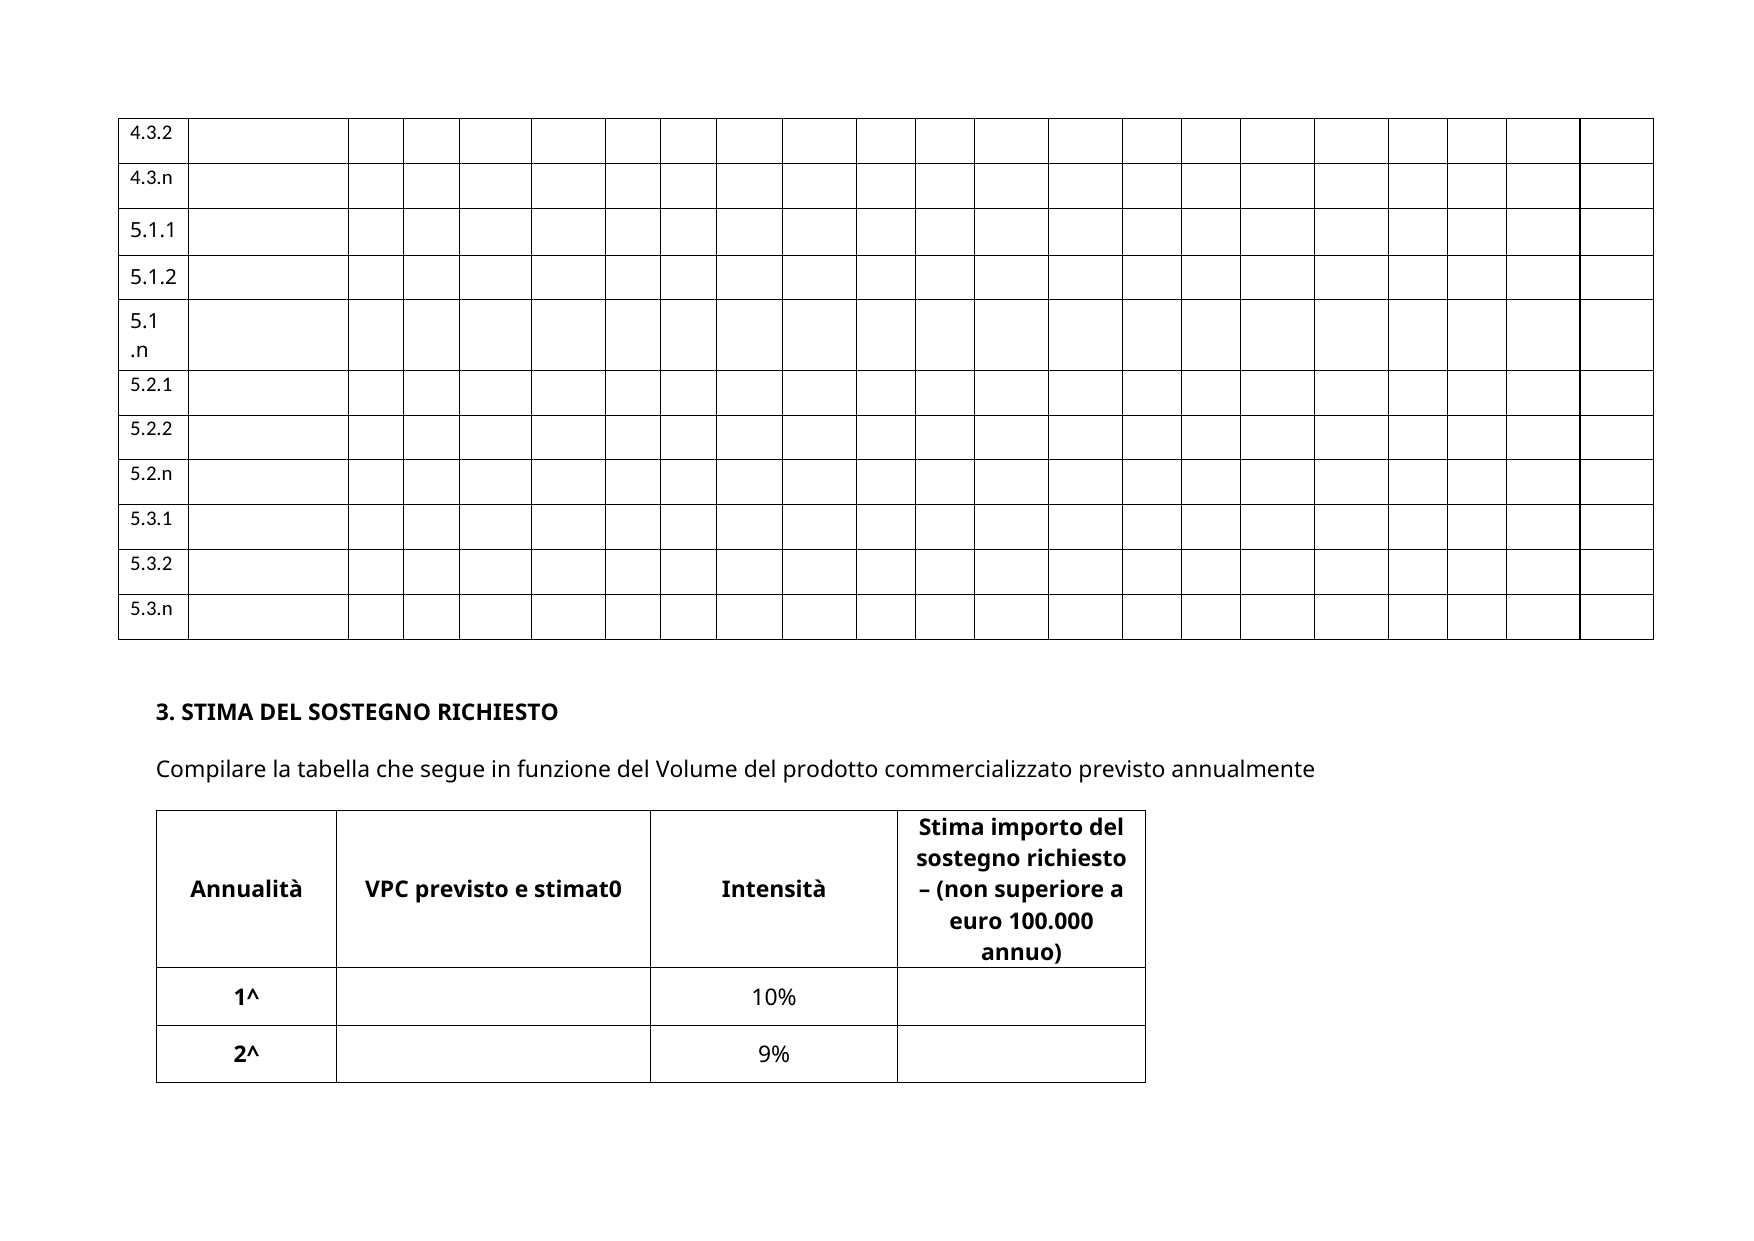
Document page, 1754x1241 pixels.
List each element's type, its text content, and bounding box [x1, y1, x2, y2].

table_cell [1241, 256, 1314, 299]
table_cell [898, 968, 1145, 1024]
table_cell [975, 209, 1048, 254]
table_cell [1389, 119, 1447, 163]
table_cell [857, 505, 915, 549]
table_cell [857, 550, 915, 594]
table_cell [1448, 256, 1506, 299]
table_cell [532, 505, 605, 549]
table_cell [189, 550, 348, 594]
table_cell [1581, 460, 1653, 504]
table_cell [1049, 300, 1122, 370]
table_cell [460, 460, 531, 504]
table_cell [532, 371, 605, 414]
table_cell [661, 460, 716, 504]
table_cell [1182, 595, 1240, 638]
table_cell [1507, 300, 1579, 370]
table_cell [404, 209, 459, 254]
table_cell [1123, 416, 1181, 459]
table_cell [717, 595, 782, 638]
table_cell [717, 460, 782, 504]
table_cell [1389, 209, 1447, 254]
table_cell [1123, 371, 1181, 414]
table_cell [189, 209, 348, 254]
table_cell [1389, 460, 1447, 504]
table_cell 5.2.1 [119, 371, 188, 414]
table_cell [783, 209, 856, 254]
table_cell [1123, 164, 1181, 208]
table_cell [1182, 209, 1240, 254]
table_cell [404, 505, 459, 549]
table_cell [1241, 119, 1314, 163]
table_cell [1049, 550, 1122, 594]
table_cell [783, 300, 856, 370]
table_cell [661, 371, 716, 414]
table_cell [532, 256, 605, 299]
table_cell [857, 371, 915, 414]
table_cell [1123, 505, 1181, 549]
table_cell [1182, 119, 1240, 163]
table_cell 5.3.2 [119, 550, 188, 594]
table_cell [1315, 119, 1388, 163]
table_cell [783, 416, 856, 459]
table_cell [1123, 550, 1181, 594]
table_cell [532, 460, 605, 504]
table_cell [857, 209, 915, 254]
table_cell [1241, 371, 1314, 414]
table_cell [916, 505, 974, 549]
table_cell [1315, 505, 1388, 549]
table_cell [460, 505, 531, 549]
table_cell [1389, 550, 1447, 594]
table_cell [661, 505, 716, 549]
table_cell [460, 256, 531, 299]
table_cell [783, 371, 856, 414]
table_cell [404, 119, 459, 163]
table_cell [349, 550, 403, 594]
table_cell [661, 595, 716, 638]
table_cell [717, 119, 782, 163]
table_cell [1507, 595, 1579, 638]
table_cell [1049, 164, 1122, 208]
table_cell [532, 550, 605, 594]
table_cell [1507, 256, 1579, 299]
table_cell [661, 119, 716, 163]
table_cell [189, 256, 348, 299]
table_cell [1123, 256, 1181, 299]
table_cell [1581, 371, 1653, 414]
table_cell [189, 164, 348, 208]
table_cell [916, 550, 974, 594]
table_cell [1049, 209, 1122, 254]
table_cell [606, 300, 660, 370]
table_cell [349, 505, 403, 549]
table_cell [337, 1026, 650, 1082]
table_cell [460, 550, 531, 594]
table_cell [1507, 119, 1579, 163]
table_cell [1049, 119, 1122, 163]
table_cell [783, 505, 856, 549]
table_cell [189, 300, 348, 370]
table_cell [717, 550, 782, 594]
table_cell [606, 416, 660, 459]
table_cell [349, 460, 403, 504]
table_cell [532, 164, 605, 208]
table_cell [404, 371, 459, 414]
table_cell [1241, 505, 1314, 549]
table_cell 9% [651, 1026, 897, 1082]
table_cell [1315, 595, 1388, 638]
table_cell [1049, 256, 1122, 299]
table_cell [349, 256, 403, 299]
table_cell [404, 164, 459, 208]
table_cell [1182, 505, 1240, 549]
table_cell [857, 460, 915, 504]
table_cell [189, 416, 348, 459]
table_cell [661, 416, 716, 459]
table_cell [1581, 119, 1653, 163]
table_cell [1448, 416, 1506, 459]
table_cell [1581, 595, 1653, 638]
table_cell [1448, 300, 1506, 370]
table_cell [857, 416, 915, 459]
table_cell 5.1.1 [119, 209, 188, 254]
table_cell [661, 256, 716, 299]
table_cell [1182, 550, 1240, 594]
table_cell [532, 595, 605, 638]
table_cell [1315, 550, 1388, 594]
table_cell [975, 505, 1048, 549]
table_cell [189, 371, 348, 414]
table_cell [1448, 550, 1506, 594]
table_cell [1241, 300, 1314, 370]
table_cell 5.3.n [119, 595, 188, 638]
table_cell [975, 371, 1048, 414]
table_cell 4.3.n [119, 164, 188, 208]
table_cell [783, 550, 856, 594]
table_cell [460, 164, 531, 208]
table_cell [1581, 505, 1653, 549]
table_cell [404, 595, 459, 638]
table_cell [1507, 416, 1579, 459]
table_cell [1389, 505, 1447, 549]
table_cell [1389, 416, 1447, 459]
table_cell [857, 595, 915, 638]
table_cell [1315, 300, 1388, 370]
table_header Intensità [651, 811, 897, 967]
table_cell [1448, 371, 1506, 414]
table_cell [717, 209, 782, 254]
table_cell [661, 300, 716, 370]
table_cell [606, 164, 660, 208]
table_header Stima importo del sostegno richiesto – (non superiore a euro 100.000 annuo) [898, 811, 1145, 967]
table_cell [975, 256, 1048, 299]
table_cell [975, 550, 1048, 594]
table_cell [349, 209, 403, 254]
table_cell [349, 595, 403, 638]
table_cell [349, 371, 403, 414]
table_cell [404, 256, 459, 299]
table_header VPC previsto e stimat0 [337, 811, 650, 967]
table_cell [916, 460, 974, 504]
table_cell [1241, 460, 1314, 504]
table_cell [460, 416, 531, 459]
table_cell [532, 119, 605, 163]
table_cell [783, 256, 856, 299]
table_cell [1507, 209, 1579, 254]
table_cell 2^ [157, 1026, 336, 1082]
table_cell [1389, 371, 1447, 414]
table_cell [916, 595, 974, 638]
table_cell [717, 164, 782, 208]
table_cell [857, 256, 915, 299]
table_cell [661, 164, 716, 208]
table_cell [1581, 164, 1653, 208]
table_cell [349, 300, 403, 370]
table_cell 5.1.n [119, 300, 188, 370]
table_cell [606, 119, 660, 163]
table_cell [460, 209, 531, 254]
table_cell [717, 505, 782, 549]
table_cell [1315, 256, 1388, 299]
table_cell [661, 209, 716, 254]
table_cell [975, 416, 1048, 459]
table_header Annualità [157, 811, 336, 967]
table_cell [975, 460, 1048, 504]
table_cell [404, 460, 459, 504]
table_cell [1581, 300, 1653, 370]
table_cell [1049, 416, 1122, 459]
table_cell [1182, 460, 1240, 504]
table_cell [916, 164, 974, 208]
table_cell [1389, 595, 1447, 638]
table_cell [1389, 300, 1447, 370]
table_cell [975, 595, 1048, 638]
table_cell [1241, 209, 1314, 254]
table_cell [460, 595, 531, 638]
table_cell [349, 416, 403, 459]
table_cell 5.3.1 [119, 505, 188, 549]
table_cell [1049, 505, 1122, 549]
table_cell [532, 416, 605, 459]
table_cell [1448, 460, 1506, 504]
table_cell [717, 300, 782, 370]
table_cell [857, 164, 915, 208]
table_cell [404, 550, 459, 594]
table_cell [1123, 209, 1181, 254]
table_cell [857, 119, 915, 163]
table_cell [606, 550, 660, 594]
table_cell [916, 256, 974, 299]
table_cell [1448, 119, 1506, 163]
table_cell 4.3.2 [119, 119, 188, 163]
table_cell [1507, 505, 1579, 549]
table_cell [1182, 416, 1240, 459]
table_cell [349, 164, 403, 208]
table_cell [975, 119, 1048, 163]
table_cell [1448, 164, 1506, 208]
table_cell [916, 300, 974, 370]
text 3. STIMA DEL SOSTEGNO RICHIESTO [156, 696, 1606, 728]
table_cell [1182, 371, 1240, 414]
table_cell [783, 460, 856, 504]
table_cell [661, 550, 716, 594]
table_cell [1241, 595, 1314, 638]
table_cell [1507, 371, 1579, 414]
table_cell [189, 460, 348, 504]
table_cell [1123, 460, 1181, 504]
table_cell [1507, 460, 1579, 504]
table_cell [1182, 256, 1240, 299]
table_cell [532, 300, 605, 370]
table_cell [337, 968, 650, 1024]
table_cell [1123, 595, 1181, 638]
table_cell [1241, 416, 1314, 459]
table_cell [1315, 460, 1388, 504]
table_cell [1507, 164, 1579, 208]
table_cell [1315, 164, 1388, 208]
table_cell [1581, 256, 1653, 299]
table_cell [1315, 371, 1388, 414]
table_cell [1315, 416, 1388, 459]
table_cell [460, 371, 531, 414]
table_cell [857, 300, 915, 370]
table_cell [717, 256, 782, 299]
table_cell [606, 371, 660, 414]
table_cell [1581, 416, 1653, 459]
table_cell [783, 164, 856, 208]
table_cell [717, 416, 782, 459]
table_cell [1448, 595, 1506, 638]
table_cell [1123, 300, 1181, 370]
table_cell [606, 505, 660, 549]
table_cell [1315, 209, 1388, 254]
table_cell [532, 209, 605, 254]
table_cell [1241, 164, 1314, 208]
table_cell [916, 371, 974, 414]
table_cell [1241, 550, 1314, 594]
table_cell [1581, 209, 1653, 254]
table_cell [189, 119, 348, 163]
text Compilare la tabella che segue in funzione del Volume del prodotto commercializzato previsto annualmente [156, 753, 1606, 784]
table_cell [1049, 371, 1122, 414]
table_cell [606, 256, 660, 299]
table_cell [606, 460, 660, 504]
table_cell [916, 209, 974, 254]
table_cell [783, 119, 856, 163]
table_cell 10% [651, 968, 897, 1024]
table_cell 1^ [157, 968, 336, 1024]
table_cell [1182, 300, 1240, 370]
table_cell [606, 595, 660, 638]
table_cell [783, 595, 856, 638]
table_cell [1448, 505, 1506, 549]
table_cell 5.2.n [119, 460, 188, 504]
table_cell [404, 300, 459, 370]
table_cell [1123, 119, 1181, 163]
table_cell [1448, 209, 1506, 254]
table_cell [1581, 550, 1653, 594]
table_cell [1182, 164, 1240, 208]
table_cell [916, 119, 974, 163]
table_cell [189, 505, 348, 549]
table_cell [189, 595, 348, 638]
table_cell [975, 300, 1048, 370]
table_cell [1507, 550, 1579, 594]
table_cell [1389, 164, 1447, 208]
table_cell 5.1.2 [119, 256, 188, 299]
table_cell [717, 371, 782, 414]
table_cell [606, 209, 660, 254]
table_cell [975, 164, 1048, 208]
table_cell [349, 119, 403, 163]
table_cell [898, 1026, 1145, 1082]
table_cell [1389, 256, 1447, 299]
table_cell [404, 416, 459, 459]
table_cell [916, 416, 974, 459]
table_cell [460, 300, 531, 370]
table_cell [460, 119, 531, 163]
table_cell 5.2.2 [119, 416, 188, 459]
table_cell [1049, 595, 1122, 638]
table_cell [1049, 460, 1122, 504]
